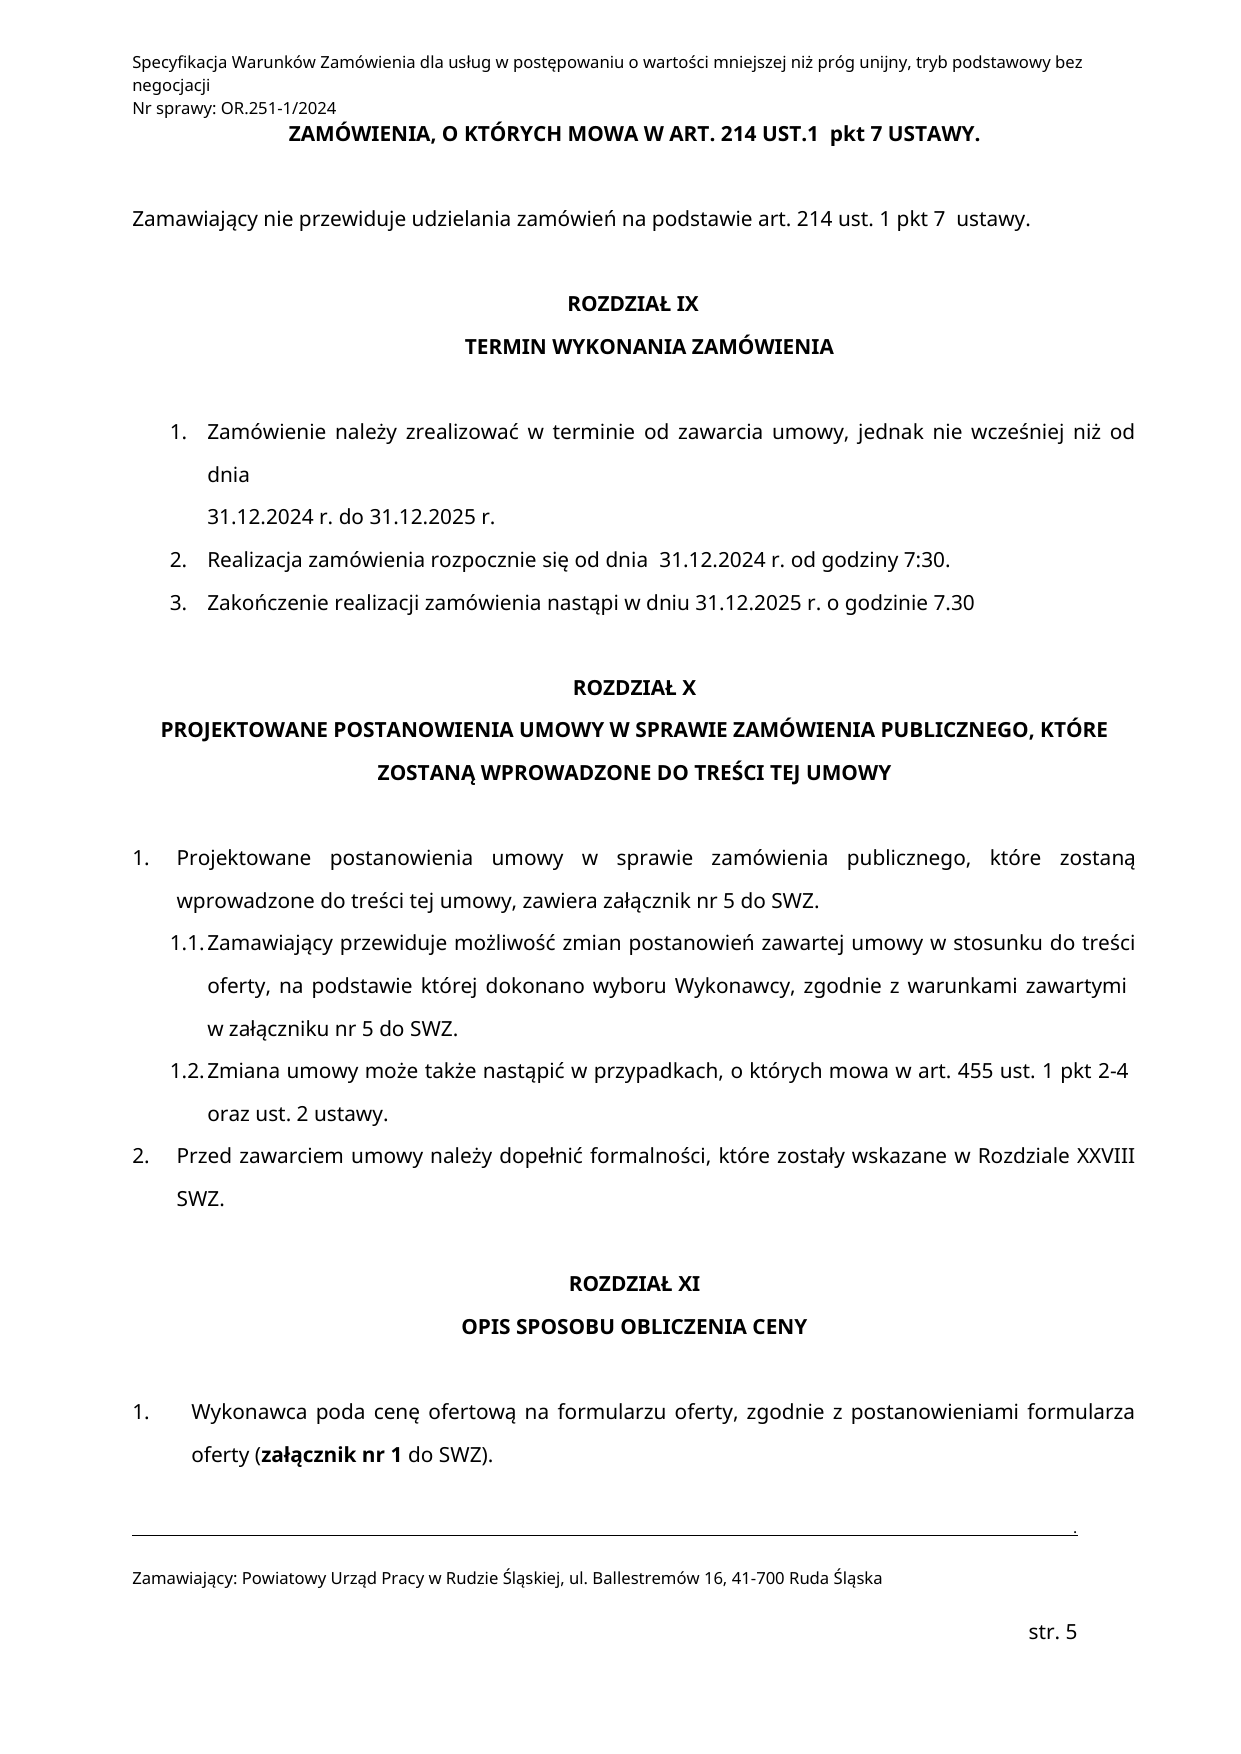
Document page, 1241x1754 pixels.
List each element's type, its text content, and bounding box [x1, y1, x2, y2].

text TERMIN WYKONANIA ZAMÓWIENIA [162, 332, 1137, 360]
text OPIS SPOSOBU OBLICZENIA CENY [132, 1312, 1137, 1340]
list Zamawiający przewiduje możliwość zmian postanowień zawartej umowy w stosunku do treści oferty, na podstawie której dokonano wyboru Wykonawcy, zgodnie z warunkami zawartymi w załączniku nr 5 do SWZ. [169, 928, 1137, 1042]
list Przed zawarciem umowy należy dopełnić formalności, które zostały wskazane w Rozdziale XXVIII SWZ. [132, 1141, 1137, 1212]
list Zmiana umowy może także nastąpić w przypadkach, o których mowa w art. 455 ust. 1 pkt 2-4 oraz ust. 2 ustawy. [169, 1056, 1137, 1127]
list Zakończenie realizacji zamówienia nastąpi w dniu 31.12.2025 r. o godzinie 7.30 [169, 588, 1137, 616]
text ROZDZIAŁ XI [132, 1269, 1137, 1298]
list Wykonawca poda cenę ofertową na formularzu oferty, zgodnie z postanowieniami formularza oferty (załącznik nr 1 do SWZ). [132, 1397, 1137, 1468]
text ROZDZIAŁ X [132, 673, 1137, 701]
list Projektowane postanowienia umowy w sprawie zamówienia publicznego, które zostaną wprowadzone do treści tej umowy, zawiera załącznik nr 5 do SWZ. [132, 843, 1137, 914]
text ZAMÓWIENIA, O KTÓRYCH MOWA W ART. 214 UST.1 pkt 7 USTAWY. [132, 119, 1137, 147]
list Realizacja zamówienia rozpocznie się od dnia 31.12.2024 r. od godziny 7:30. [169, 545, 1137, 573]
list Zamówienie należy zrealizować w terminie od zawarcia umowy, jednak nie wcześniej niż od dnia 31.12.2024 r. do 31.12.2025 r. [169, 417, 1137, 531]
text PROJEKTOWANE POSTANOWIENIA UMOWY W SPRAWIE ZAMÓWIENIA PUBLICZNEGO, KTÓRE ZOSTANĄ WPROWADZONE DO TREŚCI TEJ UMOWY [132, 715, 1137, 786]
text Zamawiający nie przewiduje udzielania zamówień na podstawie art. 214 ust. 1 pkt 7 ustawy. [132, 204, 1137, 233]
text ROZDZIAŁ IX [132, 289, 1134, 318]
